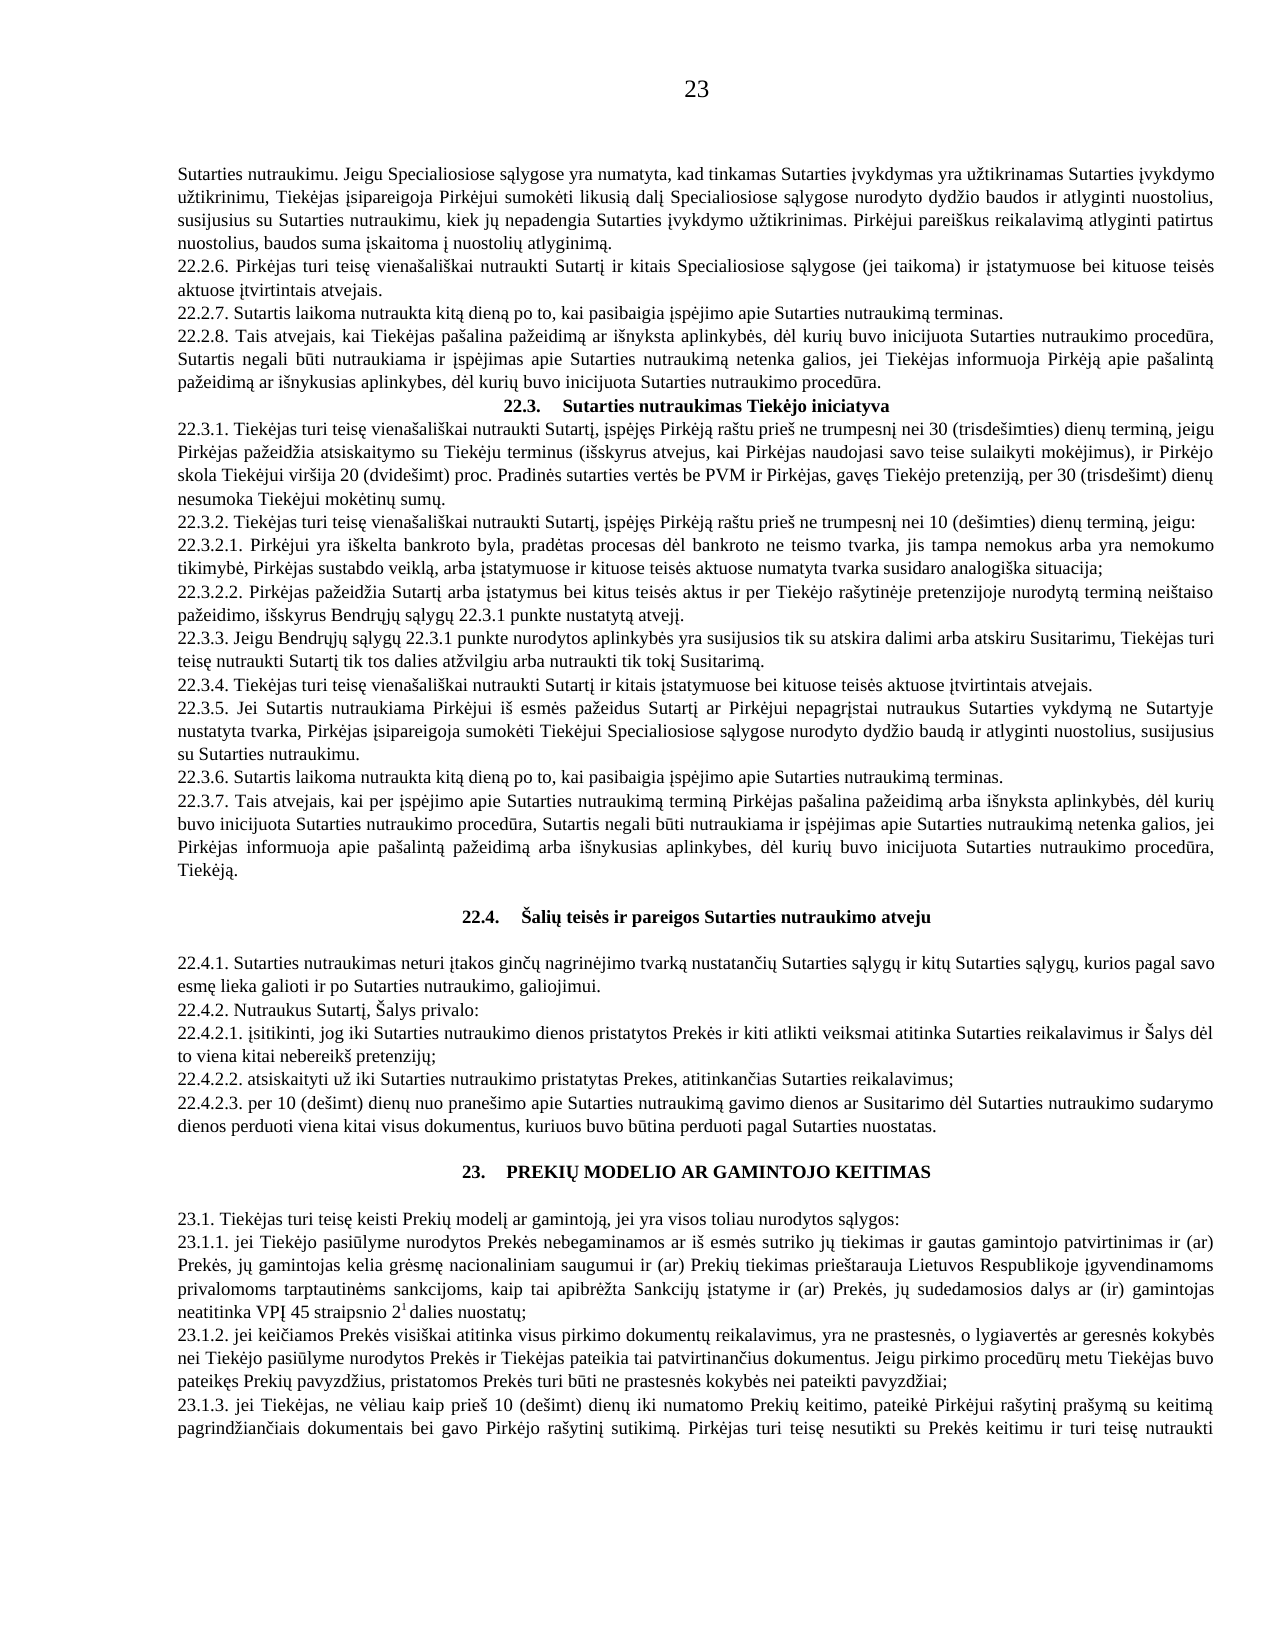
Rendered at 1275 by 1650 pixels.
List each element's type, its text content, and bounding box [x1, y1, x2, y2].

text 23. PREKIŲ MODELIO AR GAMINTOJO KEITIMAS [177, 1161, 1216, 1183]
text 22.2.7. Sutartis laikoma nutraukta kitą dieną po to, kai pasibaigia įspėjimo apie Sutarties nutraukimą terminas. [177, 302, 1216, 323]
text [177, 1393, 1216, 1438]
text 22.3.1. Tiekėjas turi teisę vienašališkai nutraukti Sutartį, įspėjęs Pirkėją raštu prieš ne trumpesnį nei 30 (trisdešimties) dienų terminą, jeigu Pirkėjas pažeidžia atsiskaitymo su Tiekėju terminus (išskyrus atvejus, kai Pirkėjas naudojasi savo teise sulaikyti mokėjimus), ir Pirkėjo skola Tiekėjui viršija 20 (dvidešimt) proc. Pradinės sutarties vertės be PVM ir Pirkėjas, gavęs Tiekėjo pretenziją, per 30 (trisdešimt) dienų nesumoka Tiekėjui mokėtinų sumų. [177, 418, 1216, 509]
text 22.3.6. Sutartis laikoma nutraukta kitą dieną po to, kai pasibaigia įspėjimo apie Sutarties nutraukimą terminas. [177, 766, 1216, 788]
text 22.3.3. Jeigu Bendrųjų sąlygų 22.3.1 punkte nurodytos aplinkybės yra susijusios tik su atskira dalimi arba atskiru Susitarimu, Tiekėjas turi teisę nutraukti Sutartį tik tos dalies atžvilgiu arba nutraukti tik tokį Susitarimą. [177, 627, 1216, 672]
text 22.2.8. Tais atvejais, kai Tiekėjas pašalina pažeidimą ar išnyksta aplinkybės, dėl kurių buvo inicijuota Sutarties nutraukimo procedūra, Sutartis negali būti nutraukiama ir įspėjimas apie Sutarties nutraukimą netenka galios, jei Tiekėjas informuoja Pirkėją apie pašalintą pažeidimą ar išnykusias aplinkybes, dėl kurių buvo inicijuota Sutarties nutraukimo procedūra. [177, 325, 1216, 393]
text 22.4.2.1. įsitikinti, jog iki Sutarties nutraukimo dienos pristatytos Prekės ir kiti atlikti veiksmai atitinka Sutarties reikalavimus ir Šalys dėl to viena kitai nebereikš pretenzijų; [177, 1022, 1216, 1067]
text 22.3.4. Tiekėjas turi teisę vienašališkai nutraukti Sutartį ir kitais įstatymuose bei kituose teisės aktuose įtvirtintais atvejais. [177, 673, 1216, 695]
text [177, 162, 1216, 254]
text 22.2.6. Pirkėjas turi teisę vienašališkai nutraukti Sutartį ir kitais Specialiosiose sąlygose (jei taikoma) ir įstatymuose bei kituose teisės aktuose įtvirtintais atvejais. [177, 255, 1216, 300]
text 23.1. Tiekėjas turi teisę keisti Prekių modelį ar gamintoją, jei yra visos toliau nurodytos sąlygos: [177, 1208, 1216, 1229]
text 22.4.2. Nutraukus Sutartį, Šalys privalo: [177, 999, 1216, 1020]
text 22.3.2.1. Pirkėjui yra iškelta bankroto byla, pradėtas procesas dėl bankroto ne teismo tvarka, jis tampa nemokus arba yra nemokumo tikimybė, Pirkėjas sustabdo veiklą, arba įstatymuose ir kituose teisės aktuose numatyta tvarka susidaro analogiška situacija; [177, 534, 1216, 579]
text 23.1.1. jei Tiekėjo pasiūlyme nurodytos Prekės nebegaminamos ar iš esmės sutriko jų tiekimas ir gautas gamintojo patvirtinimas ir (ar) Prekės, jų gamintojas kelia grėsmę nacionaliniam saugumui ir (ar) Prekių tiekimas prieštarauja Lietuvos Respublikoje įgyvendinamoms privalomoms tarptautinėms sankcijoms, kaip tai apibrėžta Sankcijų įstatyme ir (ar) Prekės, jų sudedamosios dalys ar (ir) gamintojas neatitinka VPĮ 45 straipsnio 21 dalies nuostatų; [177, 1231, 1216, 1322]
text 22.3.5. Jei Sutartis nutraukiama Pirkėjui iš esmės pažeidus Sutartį ar Pirkėjui nepagrįstai nutraukus Sutarties vykdymą ne Sutartyje nustatyta tvarka, Pirkėjas įsipareigoja sumokėti Tiekėjui Specialiosiose sąlygose nurodyto dydžio baudą ir atlyginti nuostolius, susijusius su Sutarties nutraukimu. [177, 697, 1216, 765]
text 22.3.7. Tais atvejais, kai per įspėjimo apie Sutarties nutraukimą terminą Pirkėjas pašalina pažeidimą arba išnyksta aplinkybės, dėl kurių buvo inicijuota Sutarties nutraukimo procedūra, Sutartis negali būti nutraukiama ir įspėjimas apie Sutarties nutraukimą netenka galios, jei Pirkėjas informuoja apie pašalintą pažeidimą arba išnykusias aplinkybes, dėl kurių buvo inicijuota Sutarties nutraukimo procedūra, Tiekėją. [177, 789, 1216, 881]
text 22.3. Sutarties nutraukimas Tiekėjo iniciatyva [177, 395, 1216, 416]
text 22.4.2.2. atsiskaityti už iki Sutarties nutraukimo pristatytas Prekes, atitinkančias Sutarties reikalavimus; [177, 1068, 1216, 1090]
text 22.3.2.2. Pirkėjas pažeidžia Sutartį arba įstatymus bei kitus teisės aktus ir per Tiekėjo rašytinėje pretenzijoje nurodytą terminą neištaiso pažeidimo, išskyrus Bendrųjų sąlygų 22.3.1 punkte nustatytą atvejį. [177, 581, 1216, 625]
text 23.1.2. jei keičiamos Prekės visiškai atitinka visus pirkimo dokumentų reikalavimus, yra ne prastesnės, o lygiavertės ar geresnės kokybės nei Tiekėjo pasiūlyme nurodytos Prekės ir Tiekėjas pateikia tai patvirtinančius dokumentus. Jeigu pirkimo procedūrų metu Tiekėjas buvo pateikęs Prekių pavyzdžius, pristatomos Prekės turi būti ne prastesnės kokybės nei pateikti pavyzdžiai; [177, 1324, 1216, 1392]
text 22.4.2.3. per 10 (dešimt) dienų nuo pranešimo apie Sutarties nutraukimą gavimo dienos ar Susitarimo dėl Sutarties nutraukimo sudarymo dienos perduoti viena kitai visus dokumentus, kuriuos buvo būtina perduoti pagal Sutarties nuostatas. [177, 1092, 1216, 1136]
text 22.4.1. Sutarties nutraukimas neturi įtakos ginčų nagrinėjimo tvarką nustatančių Sutarties sąlygų ir kitų Sutarties sąlygų, kurios pagal savo esmę lieka galioti ir po Sutarties nutraukimo, galiojimui. [177, 952, 1216, 997]
text 22.4. Šalių teisės ir pareigos Sutarties nutraukimo atveju [177, 906, 1216, 927]
text 22.3.2. Tiekėjas turi teisę vienašališkai nutraukti Sutartį, įspėjęs Pirkėją raštu prieš ne trumpesnį nei 10 (dešimties) dienų terminą, jeigu: [177, 511, 1216, 532]
